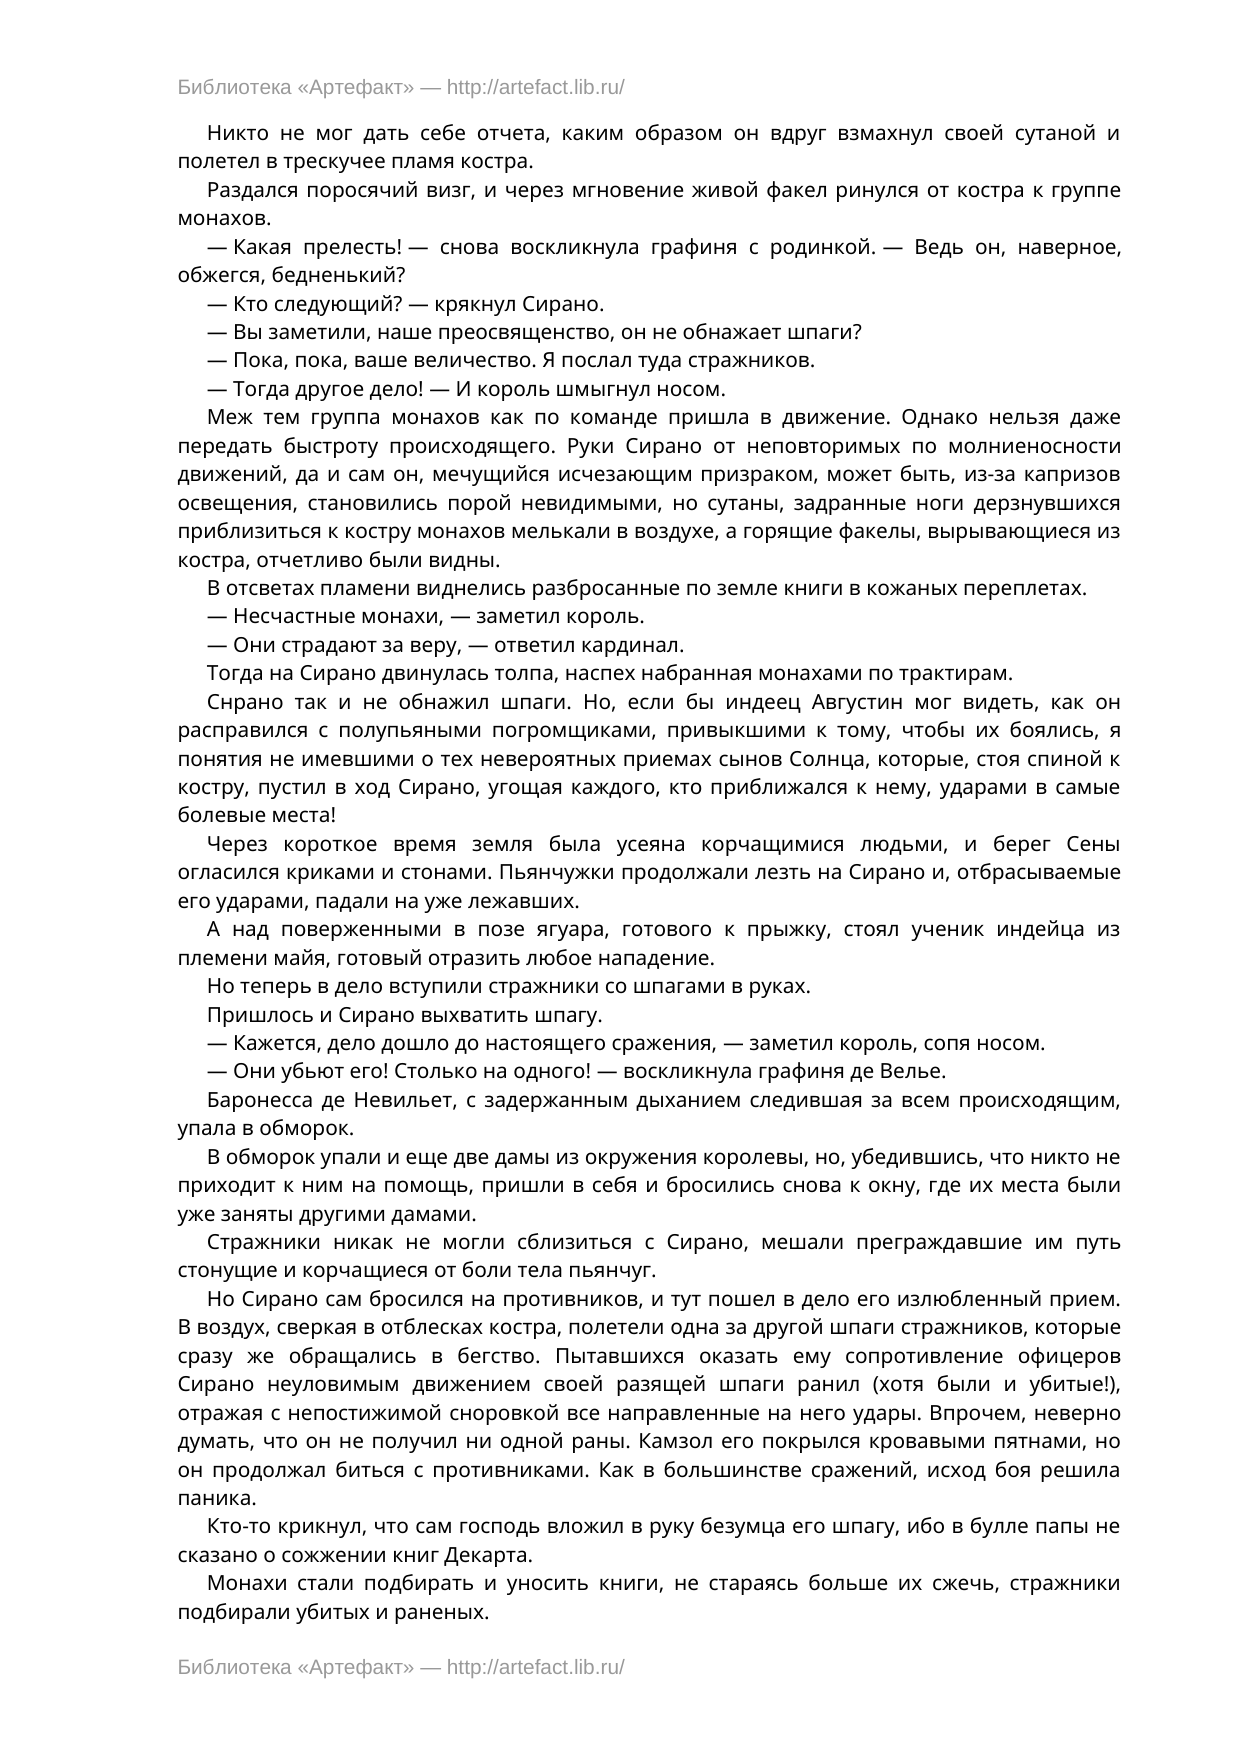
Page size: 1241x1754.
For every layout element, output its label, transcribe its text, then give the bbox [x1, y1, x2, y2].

text Через короткое время земля была усеяна корчащимися людьми, и берег Сены огласился криками и стонами. Пьянчужки продолжали лезть на Сирано и, отбрасываемые его ударами, падали на уже лежавших. [177, 829, 1122, 914]
text Раздался поросячий визг, и через мгновение живой факел ринулся от костра к группе монахов. [177, 175, 1122, 232]
text — Они убьют его! Столько на одного! — воскликнула графиня де Велье. [177, 1057, 1122, 1085]
text — Вы заметили, наше преосвященство, он не обнажает шпаги? [177, 317, 1122, 346]
text Никто не мог дать себе отчета, каким образом он вдруг взмахнул своей сутаной и полетел в трескучее пламя костра. [177, 118, 1122, 175]
text — Кто следующий? — крякнул Сирано. [177, 289, 1122, 317]
text — Пока, пока, ваше величество. Я послал туда стражников. [177, 346, 1122, 374]
text Меж тем группа монахов как по команде пришла в движение. Однако нельзя даже передать быстроту происходящего. Руки Сирано от неповторимых по молниеносности движений, да и сам он, мечущийся исчезающим призраком, может быть, из-за капризов освещения, становились порой невидимыми, но сутаны, задранные ноги дерзнувшихся приблизиться к костру монахов мелькали в воздухе, а горящие факелы, вырывающиеся из костра, отчетливо были видны. [177, 402, 1122, 573]
text В обморок упали и еще две дамы из окружения королевы, но, убедившись, что никто не приходит к ним на помощь, пришли в себя и бросились снова к окну, где их места были уже заняты другими дамами. [177, 1142, 1122, 1227]
text Но теперь в дело вступили стражники со шпагами в руках. [177, 971, 1122, 1000]
text Баронесса де Невильет, с задержанным дыханием следившая за всем происходящим, упала в обморок. [177, 1085, 1122, 1142]
text Стражники никак не могли сблизиться с Сирано, мешали преграждавшие им путь стонущие и корчащиеся от боли тела пьянчуг. [177, 1227, 1122, 1284]
text Кто-то крикнул, что сам господь вложил в руку безумца его шпагу, ибо в булле папы не сказано о сожжении книг Декарта. [177, 1512, 1122, 1568]
text — Тогда другое дело! — И король шмыгнул носом. [177, 374, 1122, 402]
text А над поверженными в позе ягуара, готового к прыжку, стоял ученик индейца из племени майя, готовый отразить любое нападение. [177, 914, 1122, 971]
text Снрано так и не обнажил шпаги. Но, если бы индеец Августин мог видеть, как он расправился с полупьяными погромщиками, привыкшими к тому, чтобы их боялись, я понятия не имевшими о тех невероятных приемах сынов Солнца, которые, стоя спиной к костру, пустил в ход Сирано, угощая каждого, кто приближался к нему, ударами в самые болевые места! [177, 687, 1122, 829]
text — Они страдают за веру, — ответил кардинал. [177, 630, 1122, 658]
text — Кажется, дело дошло до настоящего сражения, — заметил король, сопя носом. [177, 1028, 1122, 1057]
text Монахи стали подбирать и уносить книги, не стараясь больше их сжечь, стражники подбирали убитых и раненых. [177, 1568, 1122, 1625]
text Но Сирано сам бросился на противников, и тут пошел в дело его излюбленный прием. В воздух, сверкая в отблесках костра, полетели одна за другой шпаги стражников, которые сразу же обращались в бегство. Пытавшихся оказать ему сопротивление офицеров Сирано неуловимым движением своей разящей шпаги ранил (хотя были и убитые!), отражая с непостижимой сноровкой все направленные на него удары. Впрочем, неверно думать, что он не получил ни одной раны. Камзол его покрылся кровавыми пятнами, но он продолжал биться с противниками. Как в большинстве сражений, исход боя решила паника. [177, 1284, 1122, 1512]
text — Какая прелесть! — снова воскликнула графиня с родинкой. — Ведь он, наверное, обжегся, бедненький? [177, 232, 1122, 289]
text Пришлось и Сирано выхватить шпагу. [177, 1000, 1122, 1028]
text В отсветах пламени виднелись разбросанные по земле книги в кожаных переплетах. [177, 573, 1122, 602]
text — Несчастные монахи, — заметил король. [177, 602, 1122, 630]
text Тогда на Сирано двинулась толпа, наспех набранная монахами по трактирам. [177, 658, 1122, 687]
